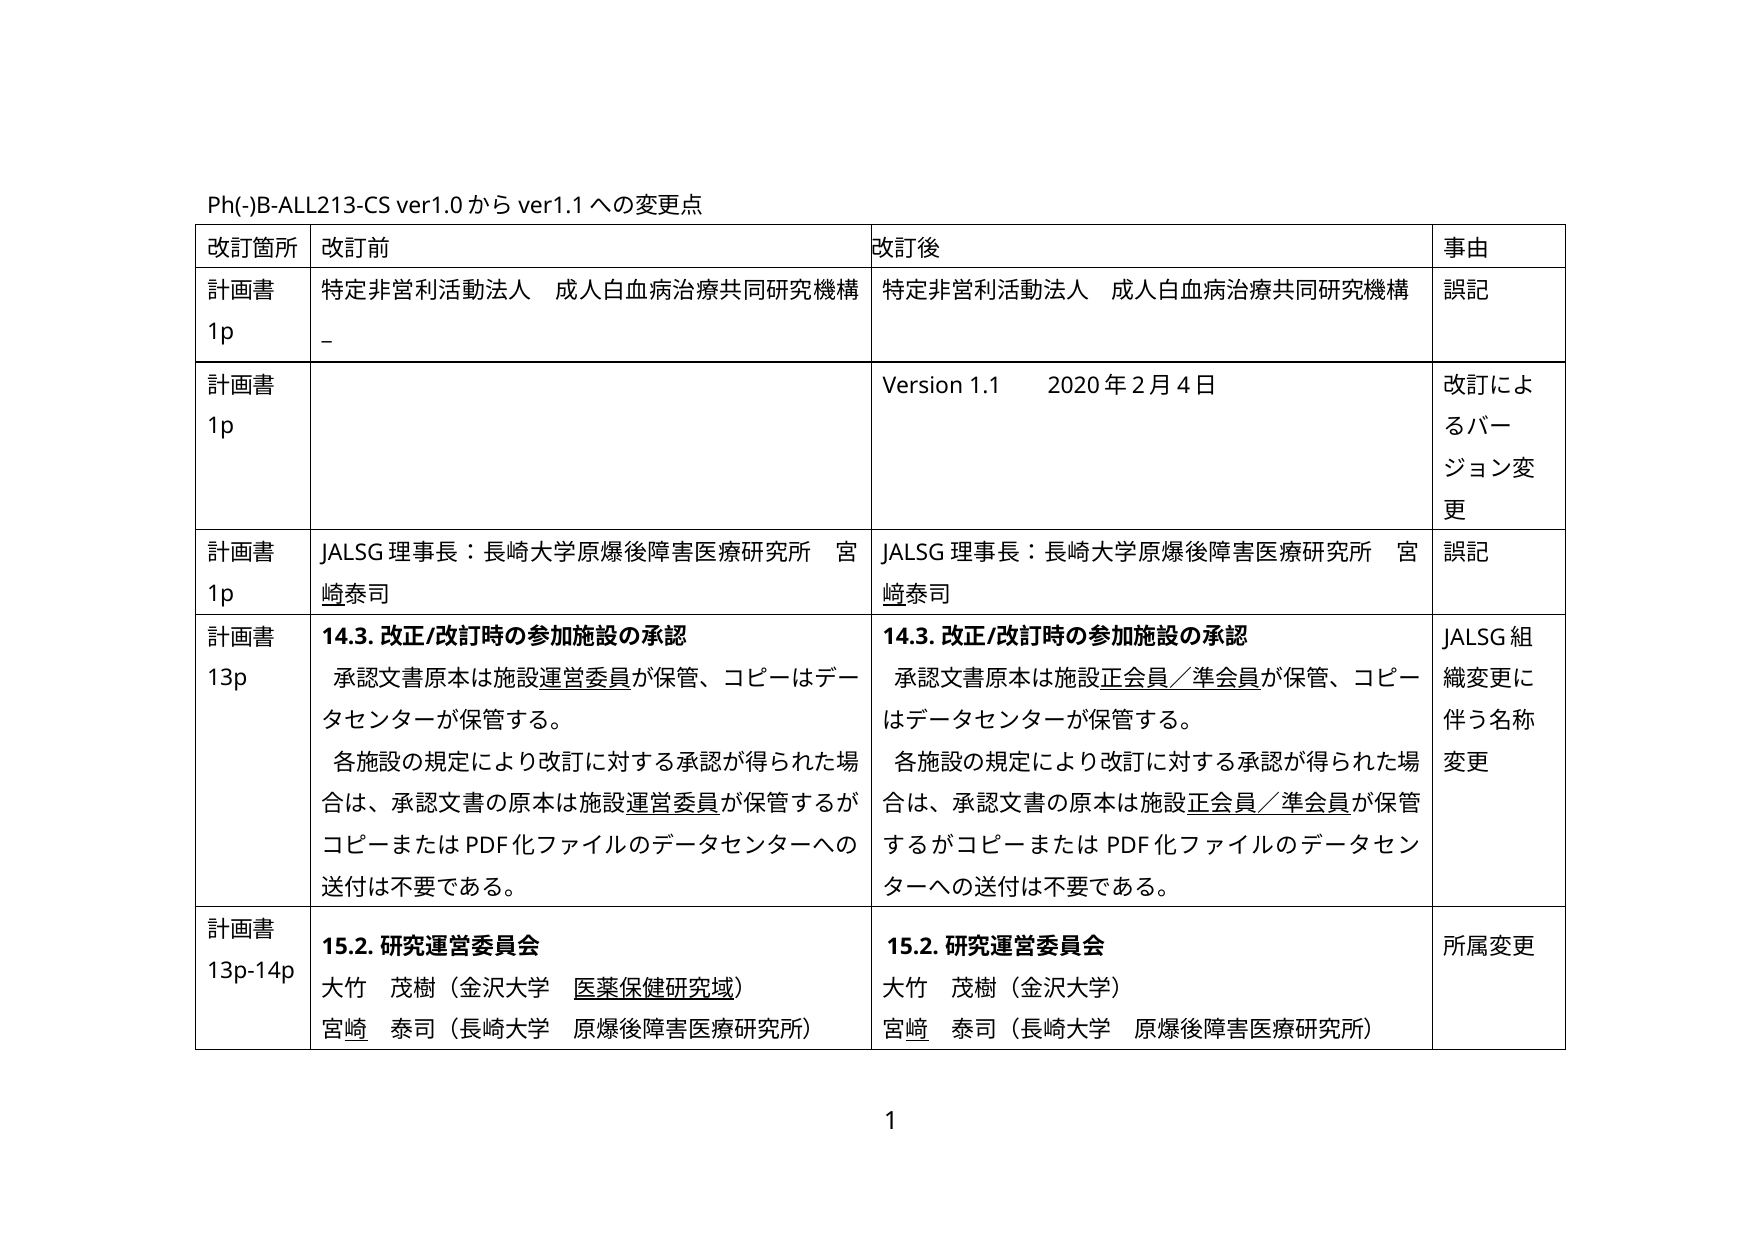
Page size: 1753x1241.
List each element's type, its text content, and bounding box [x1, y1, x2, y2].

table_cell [872, 907, 1432, 1049]
table_cell 14.3. 改正/改訂時の参加施設の承認 承認文書原本は施設運営委員が保管、コピーはデータセンターが保管する。 各施設の規定により改訂に対する承認が得られた場合は、承認文書の原本は施設運営委員が保管するがコピーまたはPDF化ファイルのデータセンターへの送付は不要である。 [311, 615, 871, 906]
table_header 改訂前 [311, 225, 871, 267]
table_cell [311, 907, 871, 1049]
table_cell [311, 363, 871, 529]
table_cell Version 1.1 2020年2月4日 [872, 363, 1432, 529]
table_cell JALSG理事長：長崎大学原爆後障害医療研究所 宮崎泰司 [311, 530, 871, 613]
table_cell 計画書 13p [196, 615, 310, 906]
table_cell 改訂によるバージョン変更 [1433, 363, 1565, 529]
table_cell 計画書 1p [196, 268, 310, 361]
table_cell 14.3. 改正/改訂時の参加施設の承認 承認文書原本は施設正会員／準会員が保管、コピーはデータセンターが保管する。 各施設の規定により改訂に対する承認が得られた場合は、承認文書の原本は施設正会員／準会員が保管するがコピーまたはPDF化ファイルのデータセンターへの送付は不要である。 [872, 615, 1432, 906]
table_header 改訂後 [872, 225, 1432, 267]
text Ph(-)B-ALL213-CS ver1.0からver1.1への変更点 [207, 183, 1575, 224]
table_cell 特定非営利活動法人 成人白血病治療共同研究機構 [872, 268, 1432, 361]
table_cell 特定非営利活動法人 成人白血病治療共同研究機構 _ [311, 268, 871, 361]
table_cell 所属変更 [1433, 907, 1565, 1049]
table_header 事由 [1433, 225, 1565, 267]
table_cell JALSG組織変更に伴う名称変更 [1433, 615, 1565, 906]
table_cell 誤記 [1433, 268, 1565, 361]
table_cell 計画書 13p-14p [196, 907, 310, 1049]
table_cell 誤記 [1433, 530, 1565, 613]
table_cell 計画書 1p [196, 530, 310, 613]
table_cell JALSG理事長：長崎大学原爆後障害医療研究所 宮﨑泰司 [872, 530, 1432, 613]
table_cell 計画書 1p [196, 363, 310, 529]
table_header 改訂箇所 [196, 225, 310, 267]
